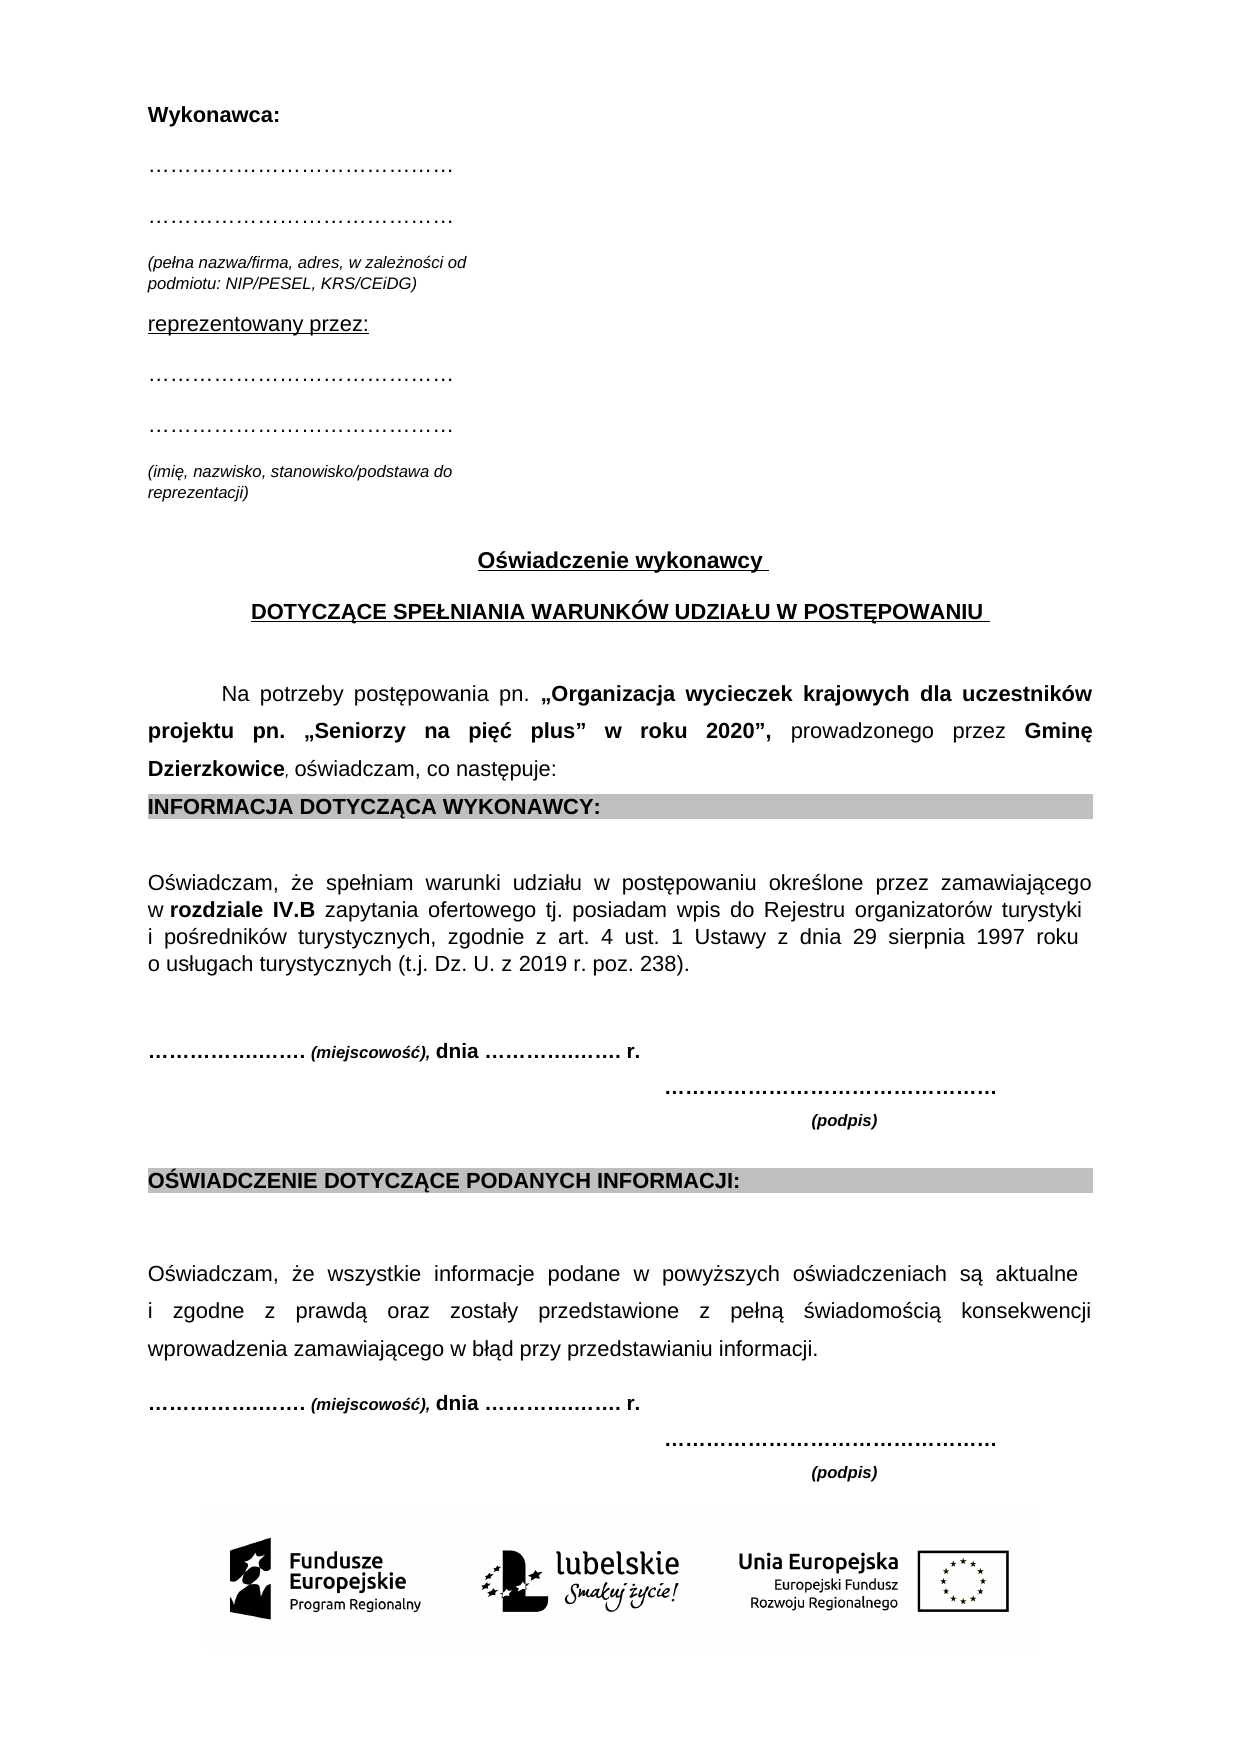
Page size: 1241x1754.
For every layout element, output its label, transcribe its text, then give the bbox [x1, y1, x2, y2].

text reprezentowany przez: [148, 311, 1093, 336]
picture [204, 1504, 1036, 1653]
text …………….……. (miejscowość), dnia ………….……. r. [148, 1039, 1093, 1063]
text ………………………………………… [148, 1075, 1093, 1099]
text ………………………………………………………………………… [148, 152, 472, 228]
text ………………………………………………………………………… [148, 361, 472, 437]
text Na potrzeby postępowania pn. „Organizacja wycieczek krajowych dla uczestników projektu pn. „Seniorzy na pięć plus” w roku 2020”, prowadzonego przez Gminę Dzierzkowice, oświadczam, co następuje: [148, 680, 1093, 781]
text OŚWIADCZENIE DOTYCZĄCE PODANYCH INFORMACJI: [148, 1168, 1093, 1193]
text DOTYCZĄCE SPEŁNIANIA WARUNKÓW UDZIAŁU W POSTĘPOWANIU [148, 599, 1093, 666]
text Oświadczenie wykonawcy [148, 547, 1093, 574]
text Wykonawca: [148, 102, 1093, 127]
text (pełna nazwa/firma, adres, w zależności od podmiotu: NIP/PESEL, KRS/CEiDG) [148, 253, 472, 293]
text (imię, nazwisko, stanowisko/podstawa do reprezentacji) [148, 462, 472, 502]
text (podpis) [738, 1462, 1093, 1482]
text (podpis) [738, 1111, 1093, 1130]
text INFORMACJA DOTYCZĄCA WYKONAWCY: [148, 794, 1093, 819]
text …………….……. (miejscowość), dnia ………….……. r. [148, 1391, 1093, 1414]
text Oświadczam, że spełniam warunki udziału w postępowaniu określone przez zamawiającego w rozdziale IV.B zapytania ofertowego tj. posiadam wpis do Rejestru organizatorów turystyki i pośredników turystycznych, zgodnie z art. 4 ust. 1 Ustawy z dnia 29 sierpnia 1997 roku o usługach turystycznych (t.j. Dz. U. z 2019 r. poz. 238). [148, 869, 1093, 976]
text ………………………………………… [148, 1426, 1093, 1450]
text Oświadczam, że wszystkie informacje podane w powyższych oświadczeniach są aktualne i zgodne z prawdą oraz zostały przedstawione z pełną świadomością konsekwencji wprowadzenia zamawiającego w błąd przy przedstawianiu informacji. [148, 1260, 1093, 1361]
